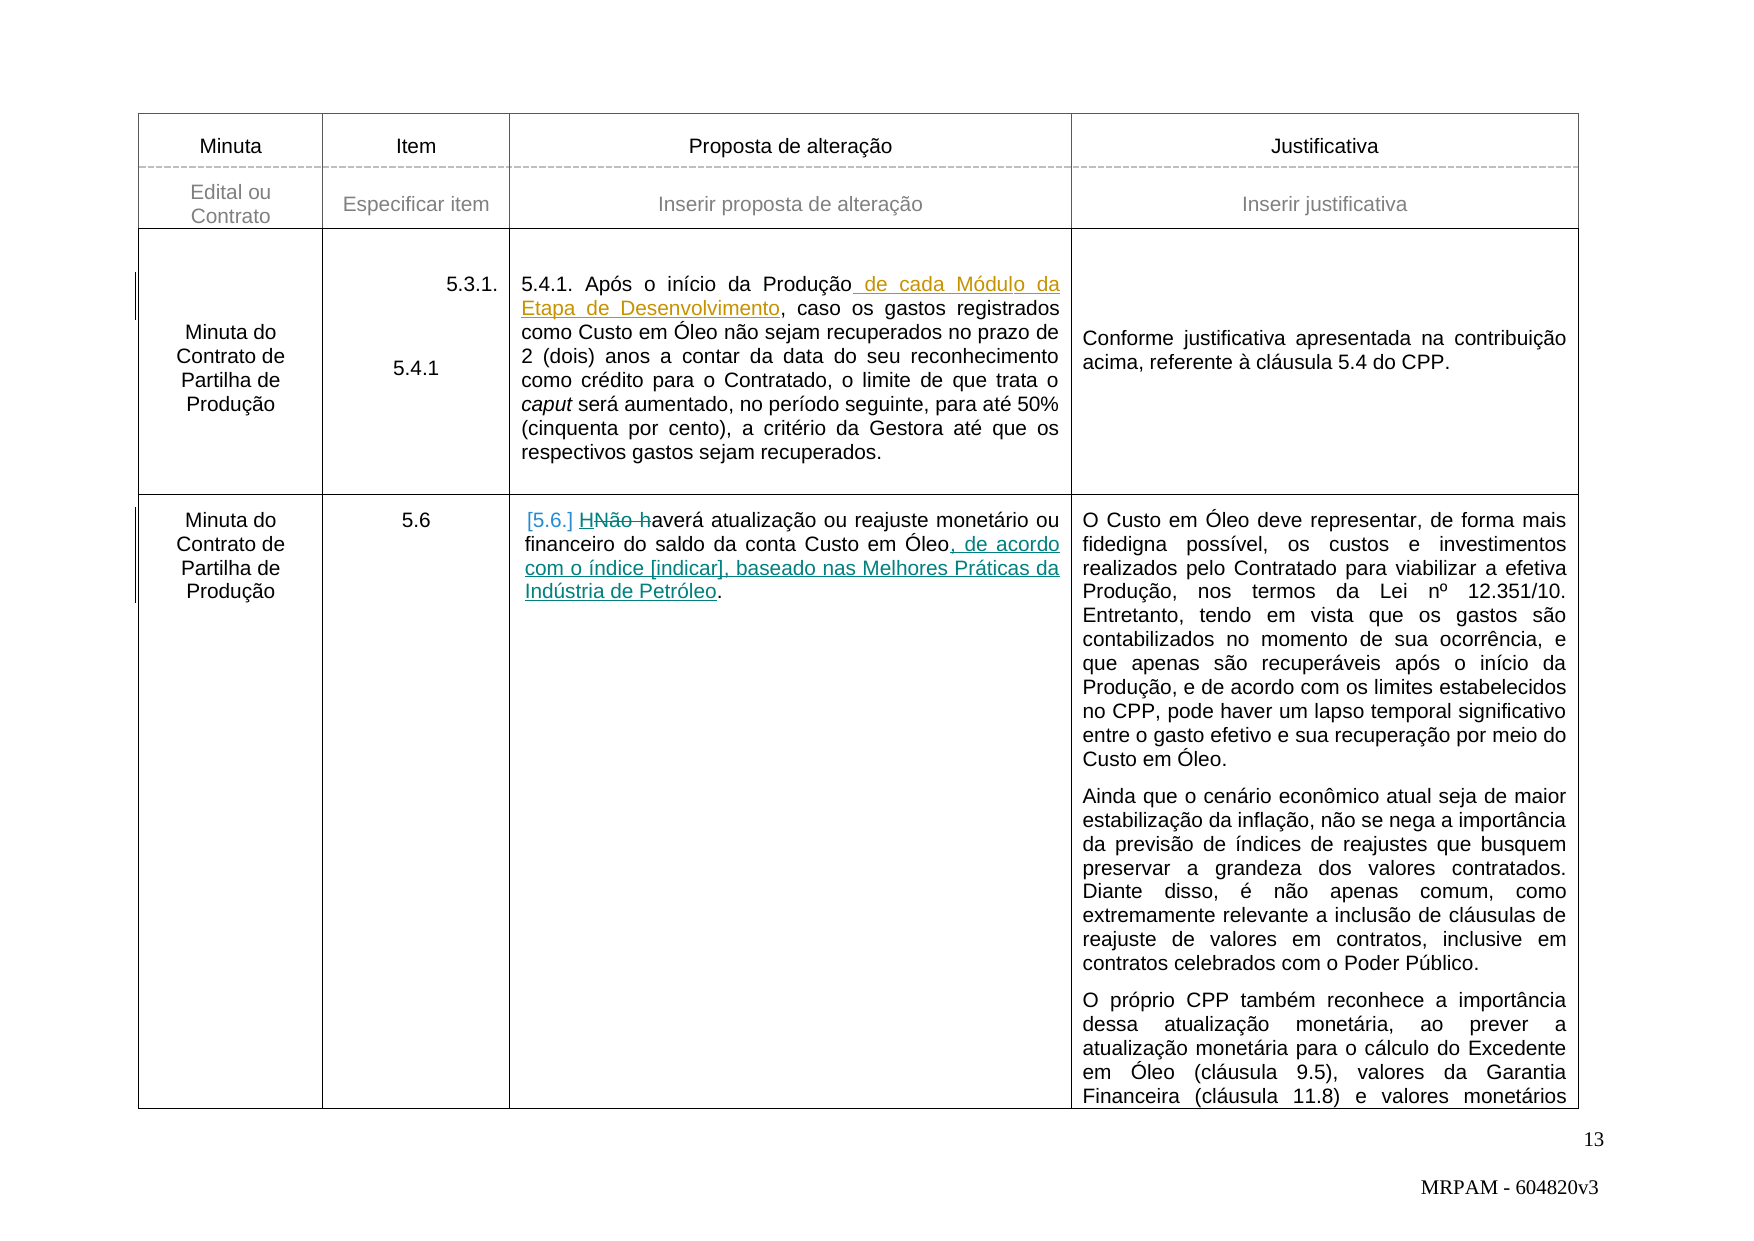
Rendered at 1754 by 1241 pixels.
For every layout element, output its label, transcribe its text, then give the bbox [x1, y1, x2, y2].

table_header Justificativa [1072, 114, 1578, 166]
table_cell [139, 495, 322, 1107]
table_cell Inserir proposta de alteração [510, 166, 1071, 228]
table_cell Edital ou Contrato [139, 166, 322, 228]
table_cell Inserir justificativa [1072, 166, 1578, 228]
table_cell Conforme justificativa apresentada na contribuição acima, referente à cláusula 5.4 do CPP. [1072, 229, 1578, 494]
table_header Proposta de alteração [510, 114, 1071, 166]
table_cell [1072, 495, 1578, 1107]
table_header Item [323, 114, 509, 166]
table_header Minuta [139, 114, 322, 166]
table_cell 5.4.1. Após o início da Produção, caso os gastos registrados como Custo em Óleo não sejam recuperados no prazo de 2 (dois) anos a contar da data do seu reconhecimento como crédito para o Contratado, o limite de que trata o caput será aumentado, no período seguinte, para até 50% (cinquenta por cento), a critério da Gestora até que os respectivos gastos sejam recuperados. [510, 229, 1071, 494]
table_cell 5.4.1 [323, 229, 509, 494]
table_cell Especificar item [323, 166, 509, 228]
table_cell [510, 495, 1071, 1107]
table_cell 5.6 [323, 495, 509, 1107]
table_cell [139, 229, 322, 494]
